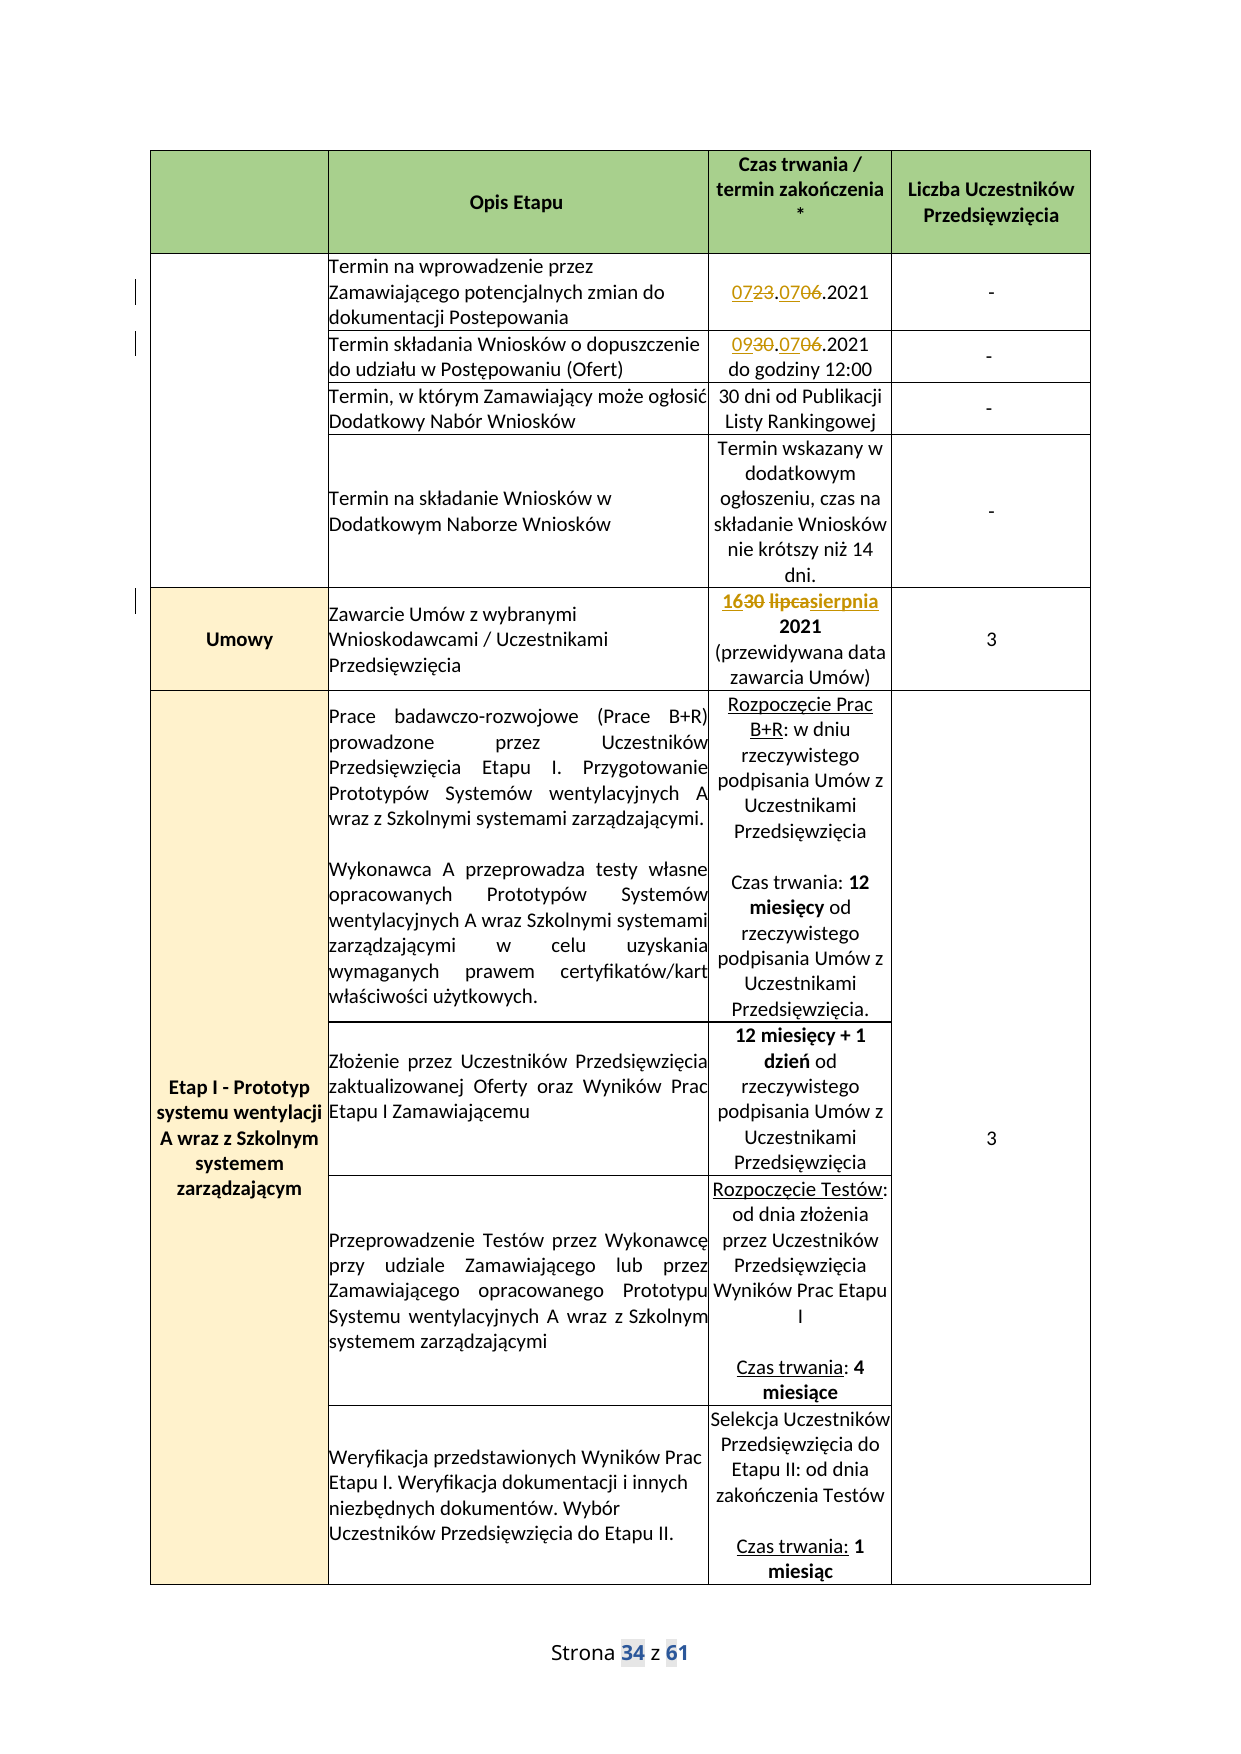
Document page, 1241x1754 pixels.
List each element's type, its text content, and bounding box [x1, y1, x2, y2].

table_cell - [892, 383, 1090, 434]
table_cell Termin składania Wniosków o dopuszczenie do udziału w Postępowaniu (Ofert) [329, 331, 708, 382]
table_cell Termin wskazany w dodatkowym ogłoszeniu, czas na składanie Wniosków nie krótszy niż 14 dni. [709, 435, 891, 587]
table_header Liczba Uczestników Przedsięwzięcia [892, 151, 1090, 253]
table_cell Prace badawczo-rozwojowe (Prace B+R) prowadzone przez Uczestników Przedsięwzięcia Etapu I. Przygotowanie Prototypów Systemów wentylacyjnych A wraz z Szkolnymi systemami zarządzającymi. Wykonawca A przeprowadza testy własne opracowanych Prototypów Systemów wentylacyjnych A wraz Szkolnymi systemami zarządzającymi w celu uzyskania wymaganych prawem certyfikatów/kart właściwości użytkowych. [329, 691, 708, 1021]
table_cell ..2021 do godziny 12:00 [709, 331, 891, 382]
table_cell - [892, 254, 1090, 330]
table_header [151, 151, 328, 253]
table_cell - [892, 435, 1090, 587]
table_cell Rozpoczęcie Testów: od dnia złożenia przez Uczestników Przedsięwzięcia Wyników Prac Etapu I Czas trwania: 4 miesiące [709, 1176, 891, 1405]
table_cell 3 [892, 691, 1090, 1584]
table_cell - [892, 331, 1090, 382]
table_cell Etap I - Prototyp systemu wentylacji A wraz z Szkolnym systemem zarządzającym [151, 691, 328, 1584]
table_cell Złożenie przez Uczestników Przedsięwzięcia zaktualizowanej Oferty oraz Wyników Prac Etapu I Zamawiającemu [329, 1023, 708, 1175]
table_cell Termin, w którym Zamawiający może ogłosić Dodatkowy Nabór Wniosków [329, 383, 708, 434]
table_cell Weryfikacja przedstawionych Wyników Prac Etapu I. Weryfikacja dokumentacji i innych niezbędnych dokumentów. Wybór Uczestników Przedsięwzięcia do Etapu II. [329, 1406, 708, 1584]
table_cell ..2021 [709, 254, 891, 330]
table_header Opis Etapu [329, 151, 708, 253]
table_cell Selekcja Uczestników Przedsięwzięcia do Etapu II: od dnia zakończenia Testów Czas trwania: 1 miesiąc [709, 1406, 891, 1584]
table_cell Termin na składanie Wniosków w Dodatkowym Naborze Wniosków [329, 435, 708, 587]
table_cell Przeprowadzenie Testów przez Wykonawcę przy udziale Zamawiającego lub przez Zamawiającego opracowanego Prototypu Systemu wentylacyjnych A wraz z Szkolnym systemem zarządzającymi [329, 1176, 708, 1405]
table_cell Zawarcie Umów z wybranymi Wnioskodawcami / Uczestnikami Przedsięwzięcia [329, 588, 708, 690]
table_cell 2021 (przewidywana data zawarcia Umów) [709, 588, 891, 690]
table_cell 3 [892, 588, 1090, 690]
table_cell Umowy [151, 588, 328, 690]
table_cell 12 miesięcy + 1 dzień od rzeczywistego podpisania Umów z Uczestnikami Przedsięwzięcia [709, 1023, 891, 1175]
table_header Czas trwania / termin zakończenia * [709, 151, 891, 253]
table_cell 30 dni od Publikacji Listy Rankingowej [709, 383, 891, 434]
table_cell Termin na wprowadzenie przez Zamawiającego potencjalnych zmian do dokumentacji Postepowania [329, 254, 708, 330]
table_cell Rozpoczęcie Prac B+R: w dniu rzeczywistego podpisania Umów z Uczestnikami Przedsięwzięcia Czas trwania: 12 miesięcy od rzeczywistego podpisania Umów z Uczestnikami Przedsięwzięcia. [709, 691, 891, 1021]
